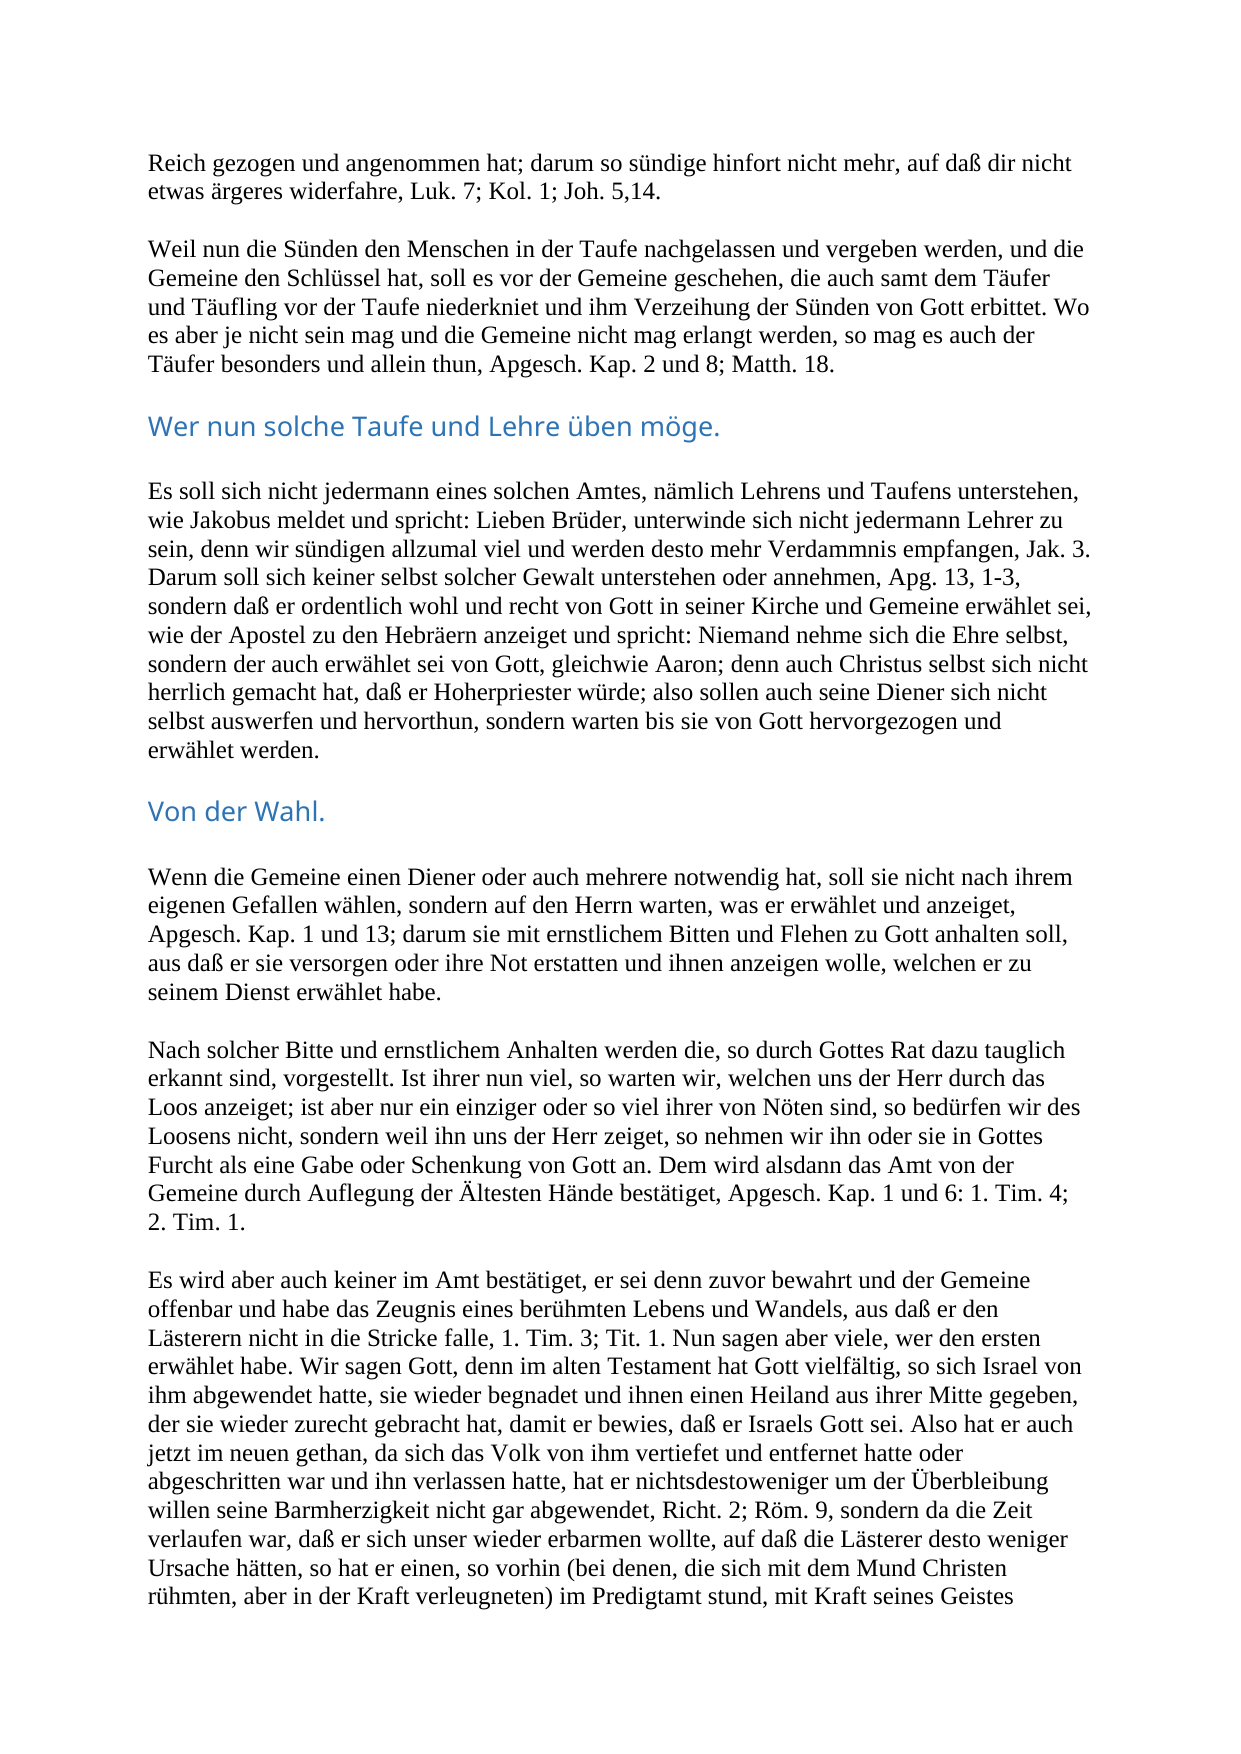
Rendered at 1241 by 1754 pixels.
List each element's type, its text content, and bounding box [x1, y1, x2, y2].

text Wenn die Gemeine einen Diener oder auch mehrere notwendig hat, soll sie nicht nach ihrem eigenen Gefallen wählen, sondern auf den Herrn warten, was er erwählet und anzeiget, Apgesch. Kap. 1 und 13; darum sie mit ernstlichem Bitten und Flehen zu Gott anhalten soll, aus daß er sie versorgen oder ihre Not erstatten und ihnen anzeigen wolle, welchen er zu seinem Dienst erwählet habe. [148, 862, 1093, 1006]
subtitle Von der Wahl. [148, 793, 1093, 830]
subtitle Wer nun solche Taufe und Lehre üben möge. [148, 407, 1093, 444]
text Nach solcher Bitte und ernstlichem Anhalten werden die, so durch Gottes Rat dazu tauglich erkannt sind, vorgestellt. Ist ihrer nun viel, so warten wir, welchen uns der Herr durch das Loos anzeiget; ist aber nur ein einziger oder so viel ihrer von Nöten sind, so bedürfen wir des Loosens nicht, sondern weil ihn uns der Herr zeiget, so nehmen wir ihn oder sie in Gottes Furcht als eine Gabe oder Schenkung von Gott an. Dem wird alsdann das Amt von der Gemeine durch Auflegung der Ältesten Hände bestätiget, Apgesch. Kap. 1 und 6: 1. Tim. 4; 2. Tim. 1. [148, 1035, 1093, 1236]
text Es soll sich nicht jedermann eines solchen Amtes, nämlich Lehrens und Taufens unterstehen, wie Jakobus meldet und spricht: Lieben Brüder, unterwinde sich nicht jedermann Lehrer zu sein, denn wir sündigen allzumal viel und werden desto mehr Verdammnis empfangen, Jak. 3. Darum soll sich keiner selbst solcher Gewalt unterstehen oder annehmen, Apg. 13, 1-3, sondern daß er ordentlich wohl und recht von Gott in seiner Kirche und Gemeine erwählet sei, wie der Apostel zu den Hebräern anzeiget und spricht: Niemand nehme sich die Ehre selbst, sondern der auch erwählet sei von Gott, gleichwie Aaron; denn auch Christus selbst sich nicht herrlich gemacht hat, daß er Hoherpriester würde; also sollen auch seine Diener sich nicht selbst auswerfen und hervorthun, sondern warten bis sie von Gott hervorgezogen und erwählet werden. [148, 476, 1093, 764]
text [148, 1265, 1093, 1610]
text Weil nun die Sünden den Menschen in der Taufe nachgelassen und vergeben werden, und die Gemeine den Schlüssel hat, soll es vor der Gemeine geschehen, die auch samt dem Täufer und Täufling vor der Taufe niederkniet und ihm Verzeihung der Sünden von Gott erbittet. Wo es aber je nicht sein mag und die Gemeine nicht mag erlangt werden, so mag es auch der Täufer besonders und allein thun, Apgesch. Kap. 2 und 8; Matth. 18. [148, 234, 1093, 378]
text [148, 148, 1093, 205]
